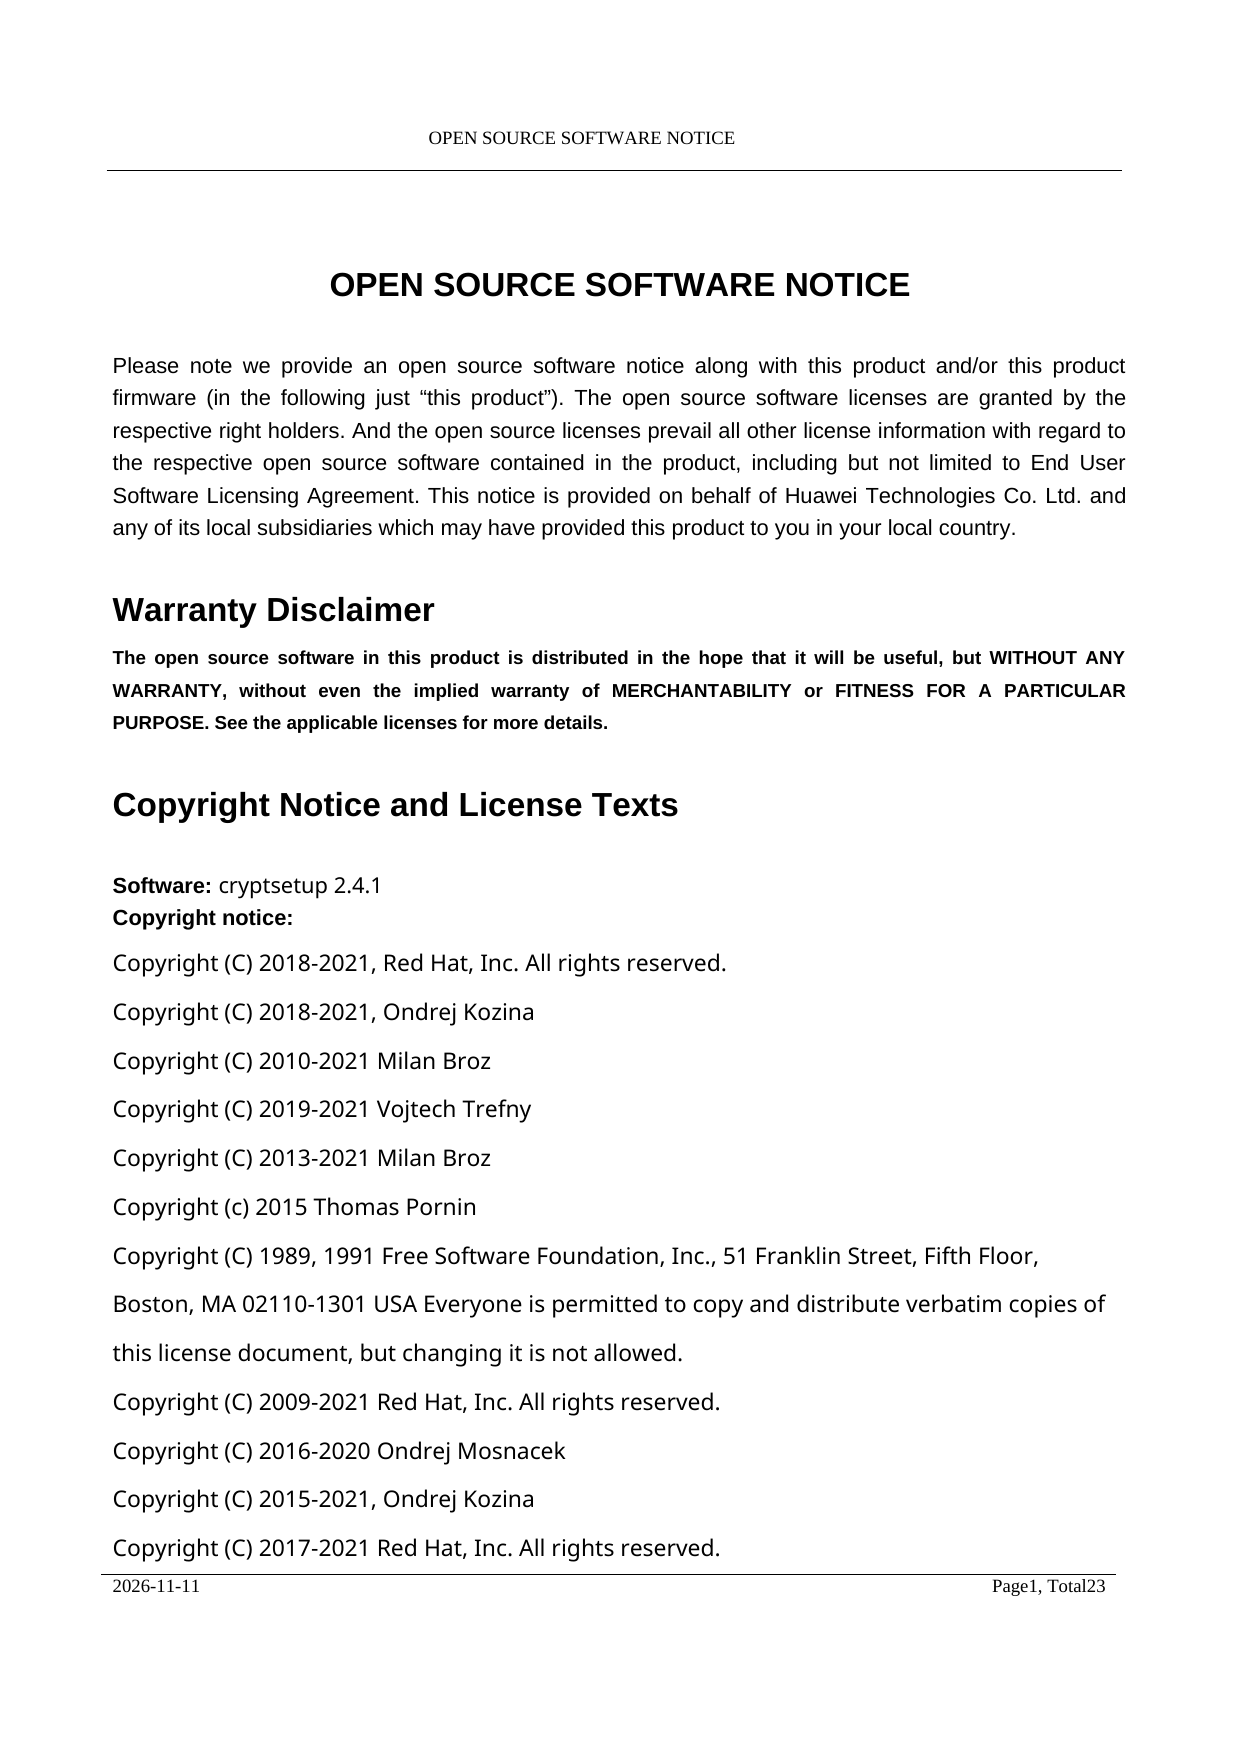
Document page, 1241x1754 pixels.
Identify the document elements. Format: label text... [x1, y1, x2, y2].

text Please note we provide an open source software notice along with this product and/or this product firmware (in the following just “this product”). The open source software licenses are granted by the respective right holders. And the open source licenses prevail all other license information with regard to the respective open source software contained in the product, including but not limited to End User Software Licensing Agreement. This notice is provided on behalf of Huawei Technologies Co. Ltd. and any of its local subsidiaries which may have provided this product to you in your local country. [112, 349, 1128, 544]
text Copyright notice: [112, 901, 1128, 934]
text Copyright Notice and License Texts [112, 771, 1128, 836]
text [112, 947, 1128, 1564]
text Warranty Disclaimer [112, 576, 1128, 641]
text The open source software in this product is distributed in the hope that it will be useful, but WITHOUT ANY WARRANTY, without even the implied warranty of MERCHANTABILITY or FITNESS FOR A PARTICULAR PURPOSE. See the applicable licenses for more details. [112, 641, 1128, 739]
text OPEN SOURCE SOFTWARE NOTICE [112, 251, 1128, 316]
text Software: cryptsetup 2.4.1 [112, 869, 1128, 901]
